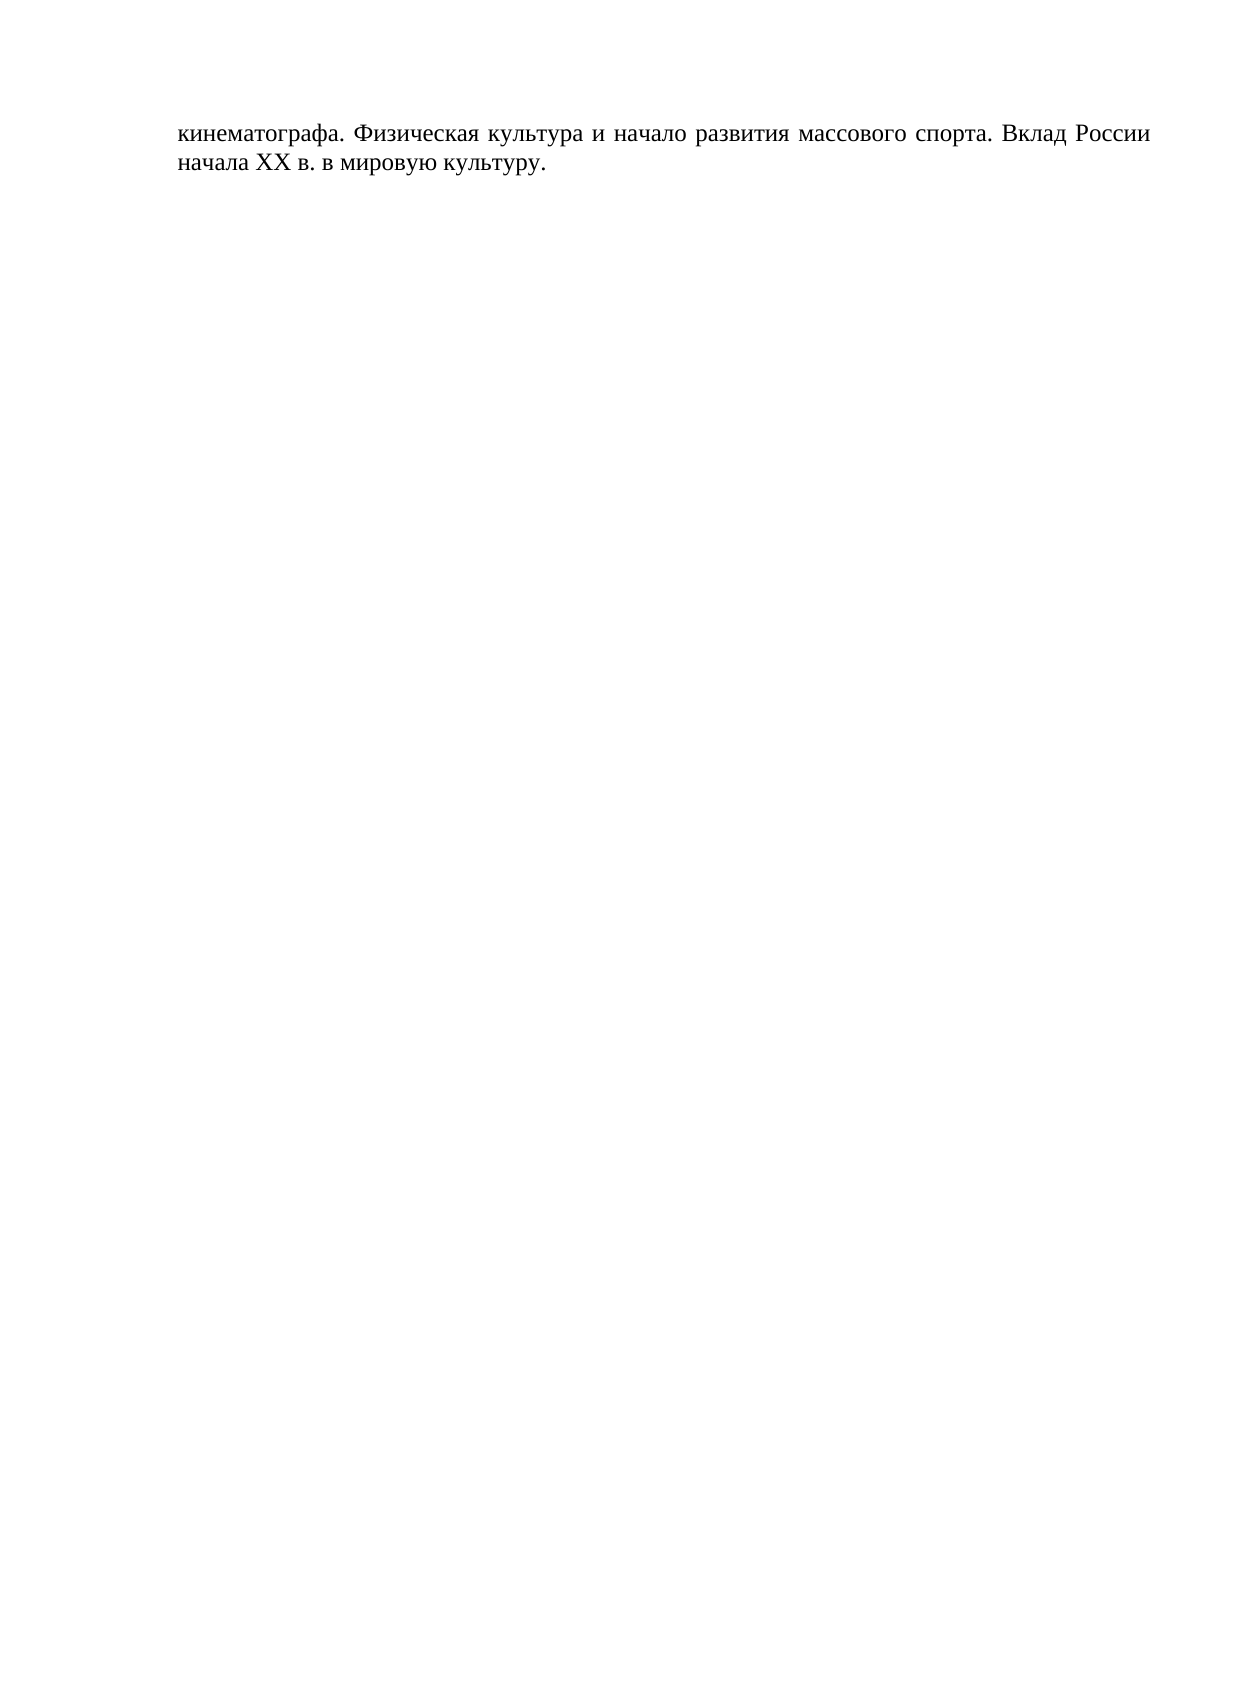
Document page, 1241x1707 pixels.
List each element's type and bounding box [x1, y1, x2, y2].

text [177, 118, 1152, 176]
